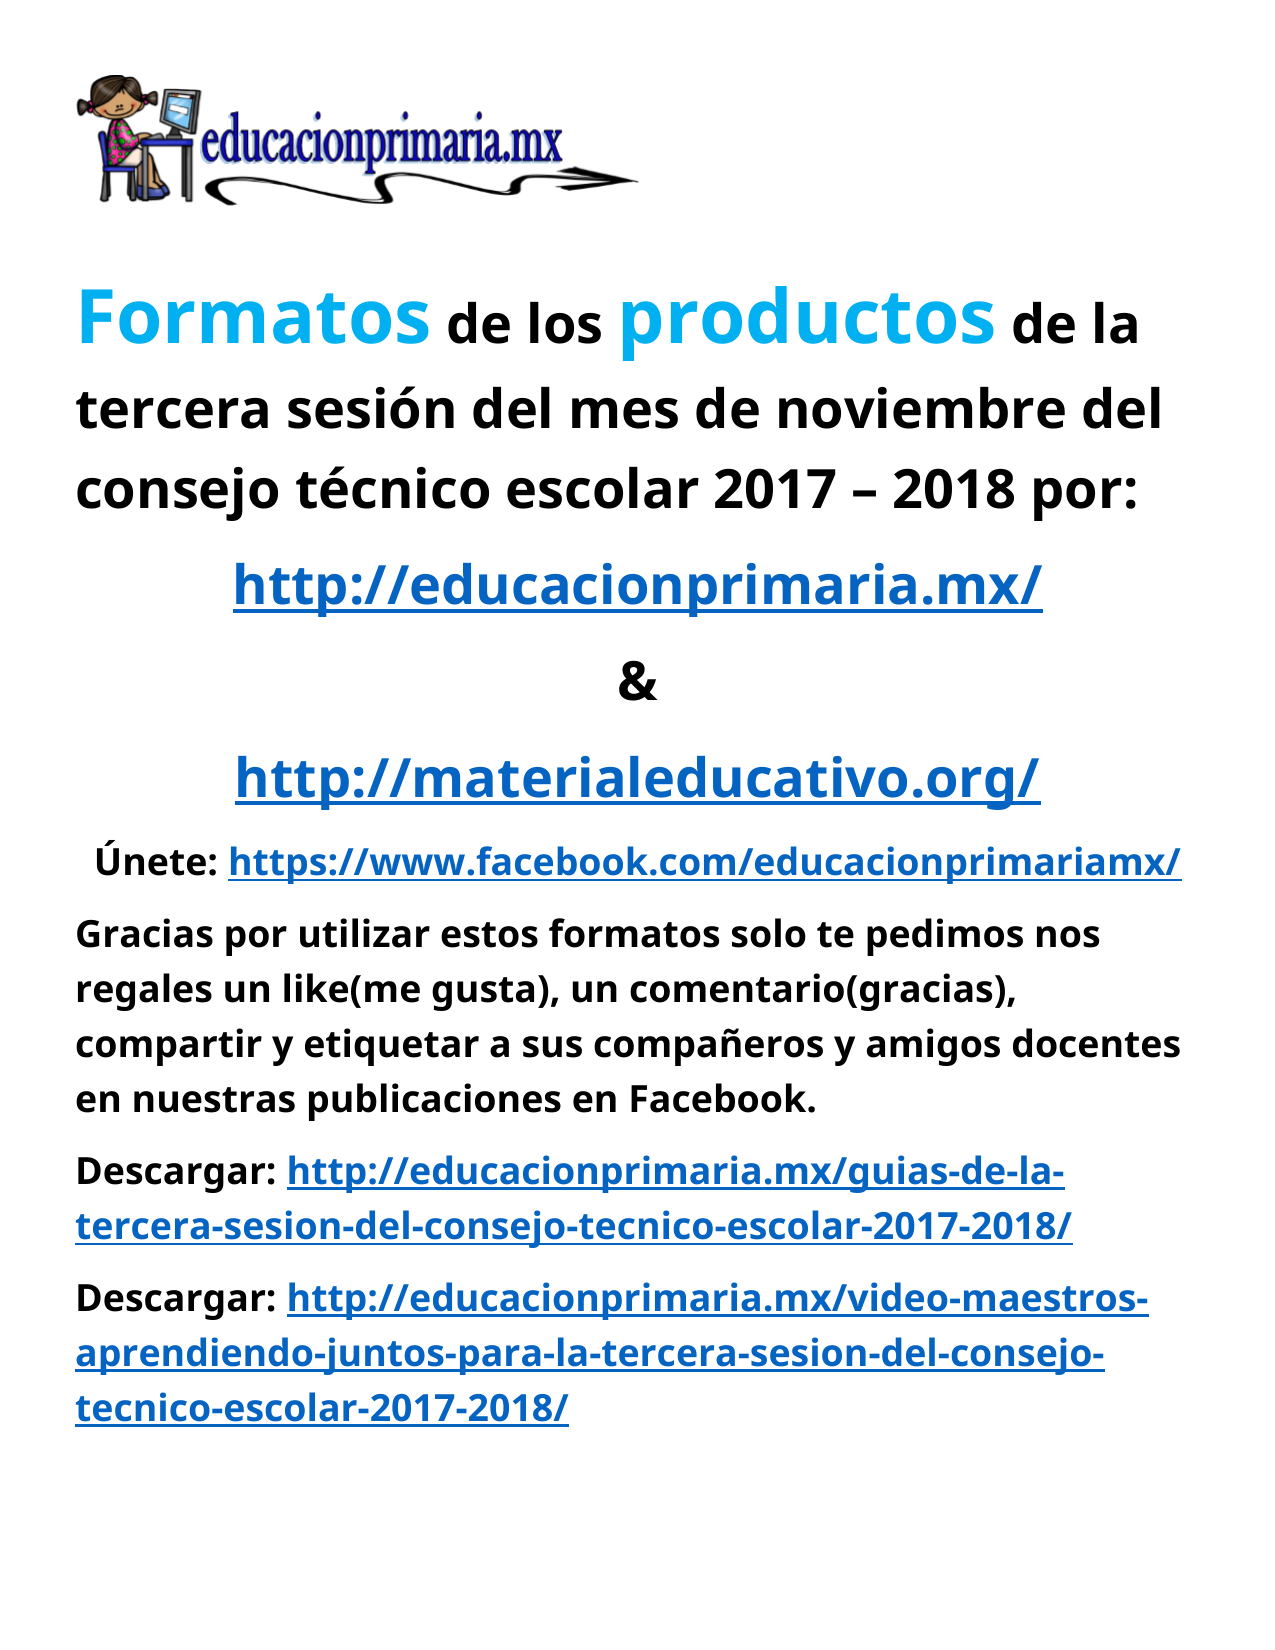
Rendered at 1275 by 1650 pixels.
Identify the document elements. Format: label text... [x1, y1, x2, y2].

text http://materialeducativo.org/ [75, 739, 1200, 813]
text Únete: https://www.facebook.com/educacionprimariamx/ [75, 835, 1200, 886]
text Descargar: http://educacionprimaria.mx/video-maestros-aprendiendo-juntos-para-la-tercera-sesion-del-consejo-tecnico-escolar-2017-2018/ [75, 1271, 1200, 1432]
text Gracias por utilizar estos formatos solo te pedimos nos regales un like(me gusta), un comentario(gracias), compartir y etiquetar a sus compañeros y amigos docentes en nuestras publicaciones en Facebook. [75, 907, 1200, 1123]
text Formatos de los productos de la tercera sesión del mes de noviembre del consejo técnico escolar 2017 – 2018 por: [75, 263, 1200, 524]
text http://educacionprimaria.mx/ [75, 547, 1200, 620]
picture [75, 75, 646, 207]
text Descargar: http://educacionprimaria.mx/guias-de-la-tercera-sesion-del-consejo-tecnico-escolar-2017-2018/ [75, 1144, 1200, 1250]
text & [75, 643, 1200, 717]
